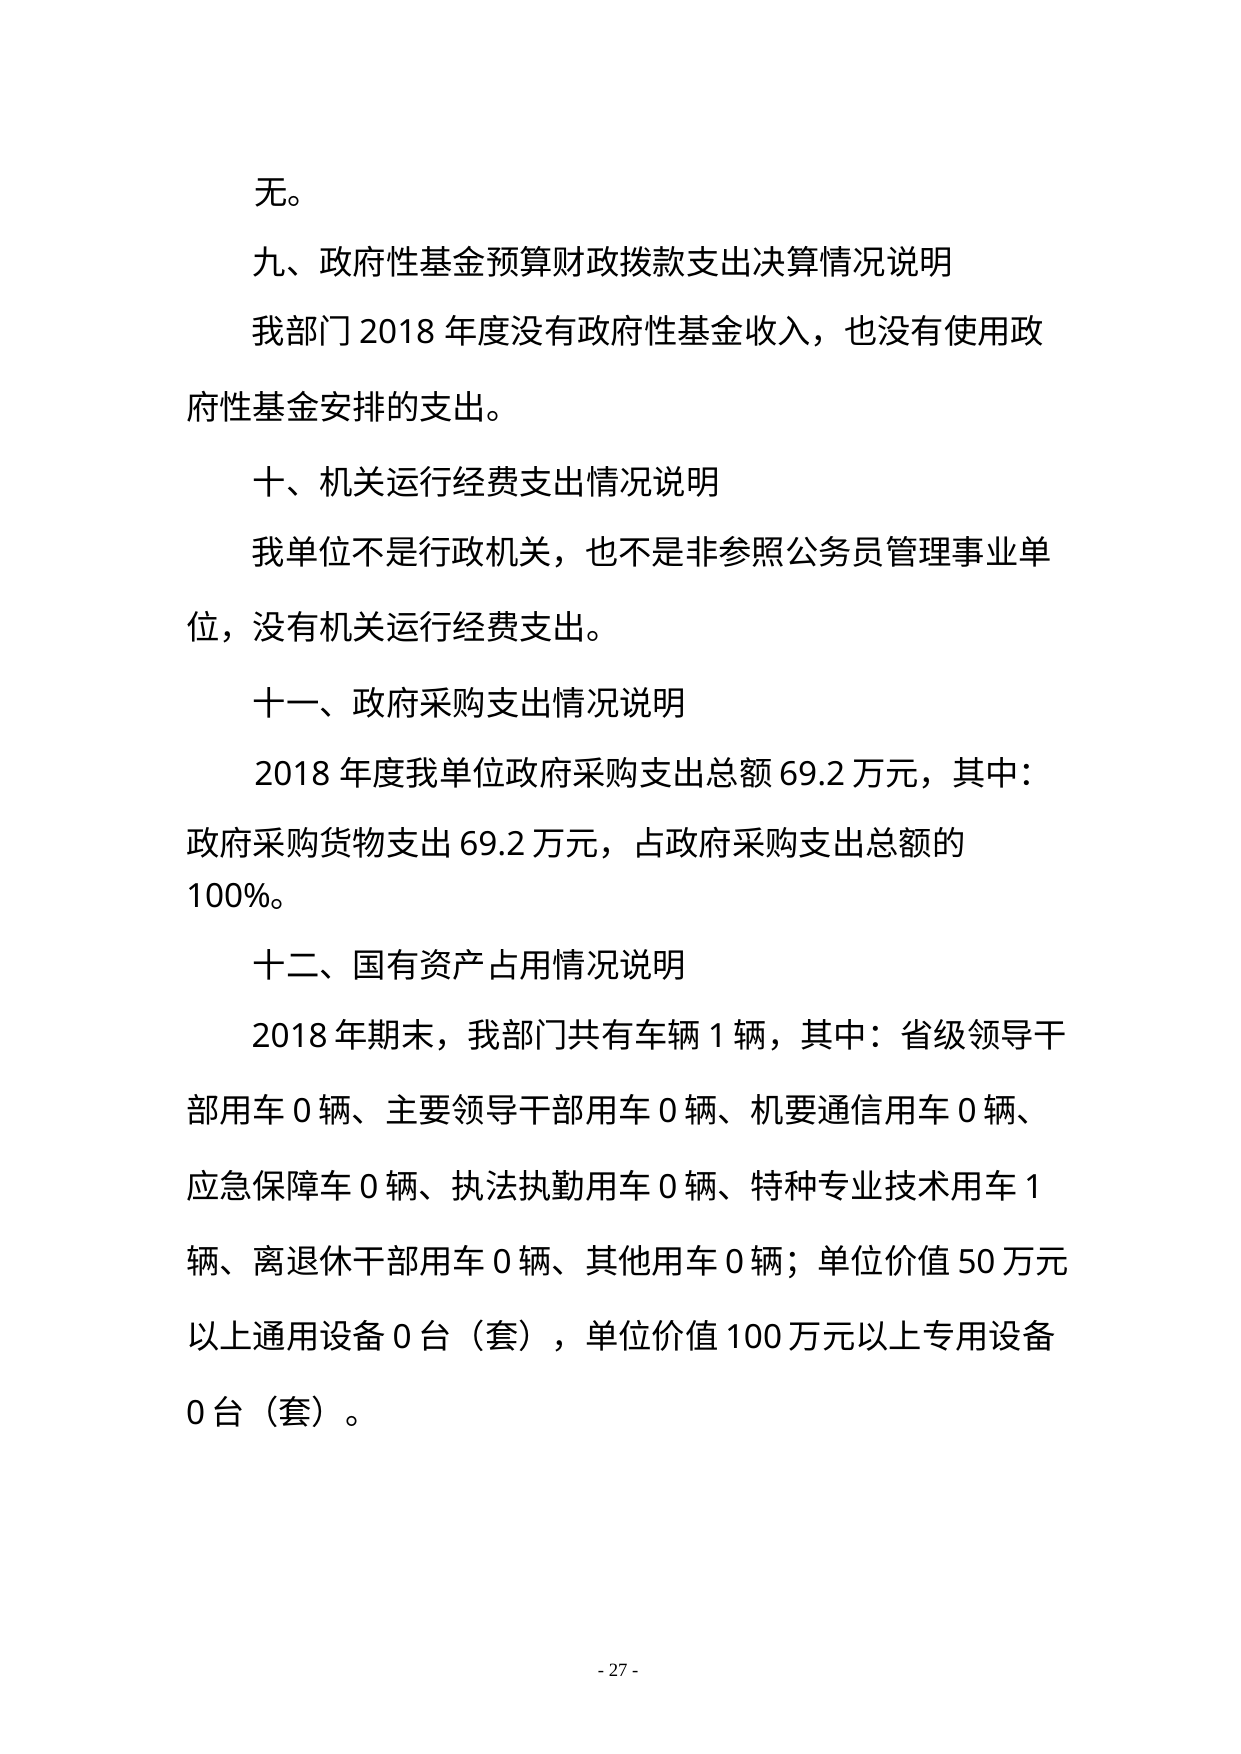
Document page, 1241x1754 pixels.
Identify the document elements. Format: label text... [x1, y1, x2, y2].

text 2018年期末，我部门共有车辆1辆，其中：省级领导干部用车0辆、主要领导干部用车0辆、机要通信用车0辆、应急保障车0辆、执法执勤用车0辆、特种专业技术用车1 辆、离退休干部用车0辆、其他用车0辆；单位价值50万元以上通用设备0台（套），单位价值100万元以上专用设备0台（套）。 [186, 1008, 1070, 1434]
text 无。 [254, 166, 1070, 214]
text 政府采购货物支出69.2万元，占政府采购支出总额的100%。 [186, 816, 1070, 917]
subtitle 十一、政府采购支出情况说明 [252, 677, 1070, 725]
text 我单位不是行政机关，也不是非参照公务员管理事业单位，没有机关运行经费支出。 [186, 526, 1070, 649]
subtitle 十二、国有资产占用情况说明 [252, 939, 1070, 987]
text 我部门 2018 年度没有政府性基金收入，也没有使用政府性基金安排的支出。 [186, 305, 1070, 429]
subtitle 十、机关运行经费支出情况说明 [252, 456, 1070, 504]
text 2018 年度我单位政府采购支出总额69.2万元，其中： [254, 746, 1070, 795]
subtitle 九、政府性基金预算财政拨款支出决算情况说明 [252, 235, 1070, 284]
